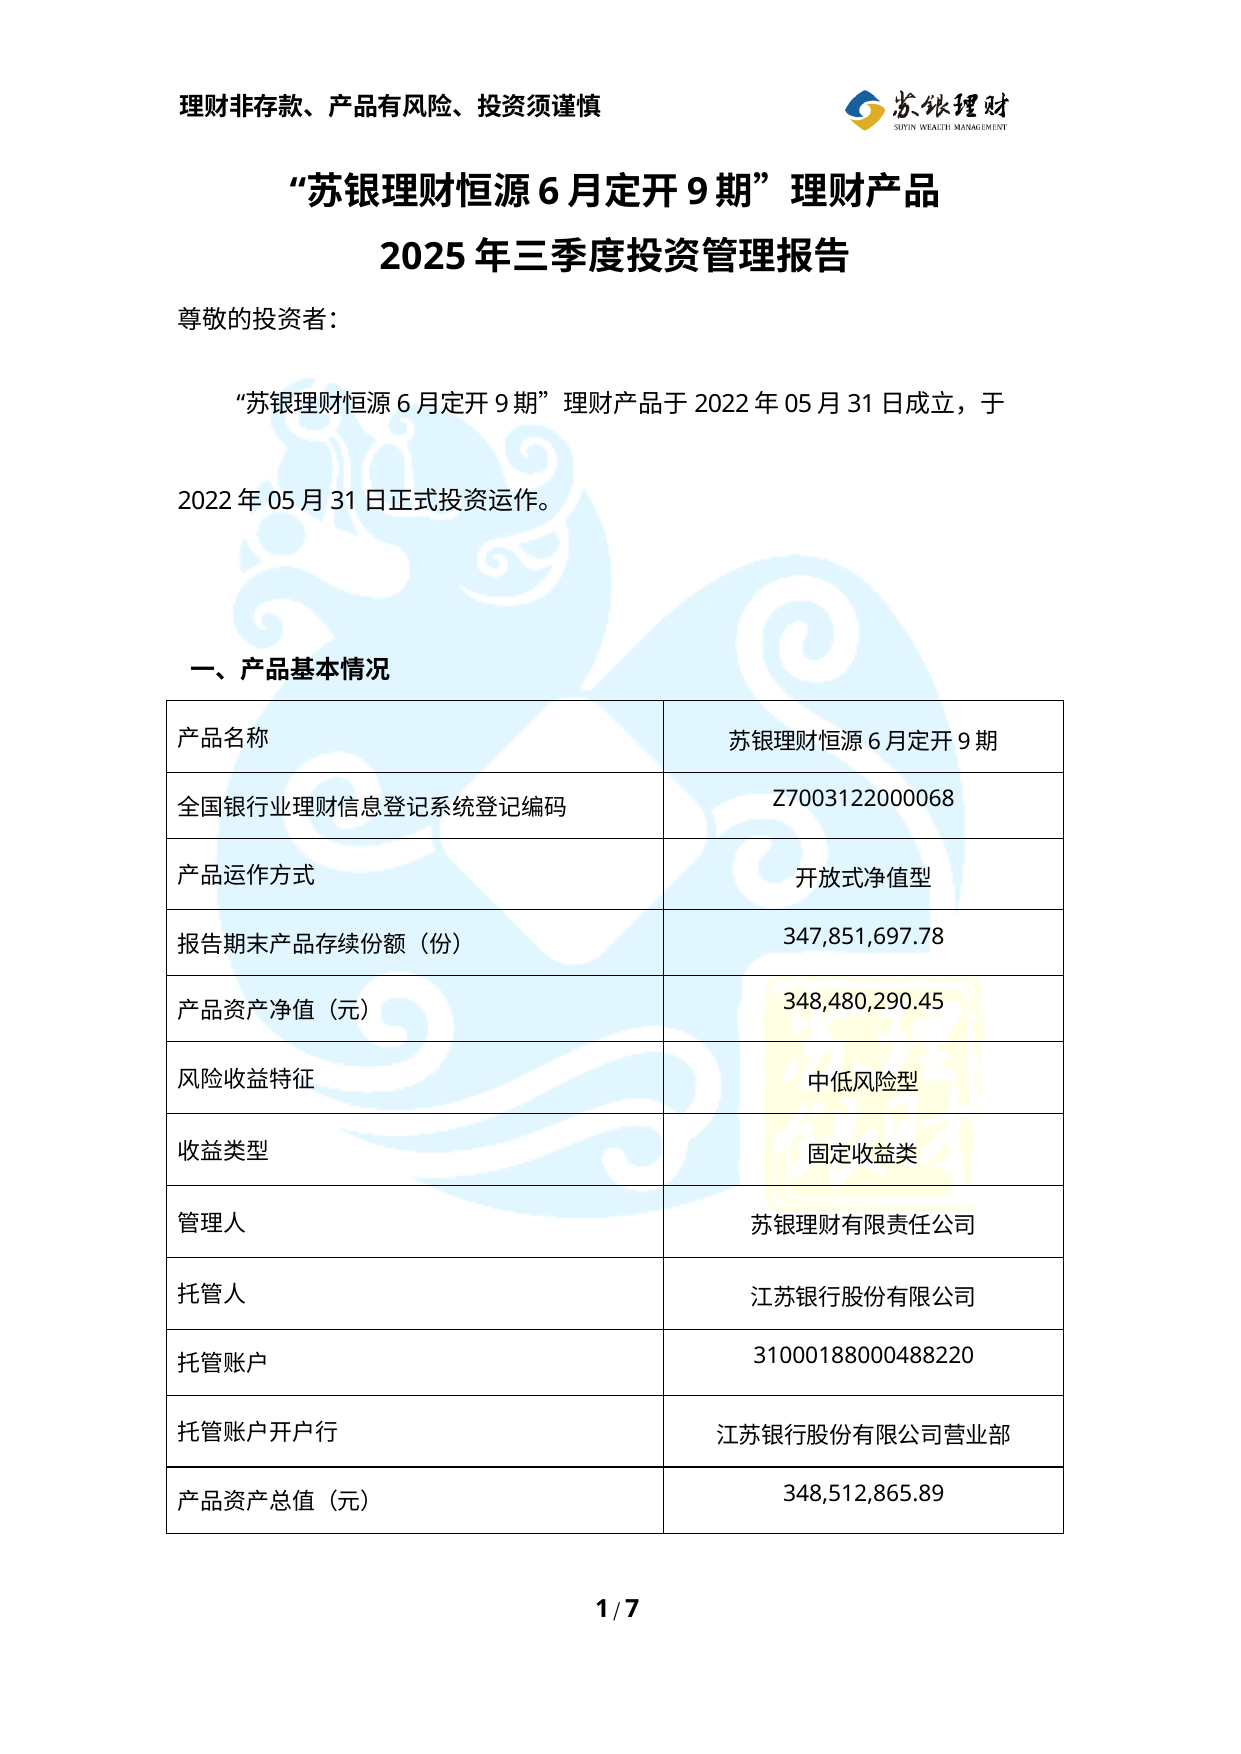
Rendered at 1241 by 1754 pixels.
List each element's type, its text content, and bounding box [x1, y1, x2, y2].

table_cell 产品运作方式 [167, 839, 663, 909]
table_cell 江苏银行股份有限公司营业部 [664, 1396, 1063, 1466]
text 2025年三季度投资管理报告 [177, 221, 1053, 286]
table_cell 31000188000488220 [664, 1330, 1063, 1394]
table_cell 产品资产总值（元） [167, 1468, 663, 1532]
table_cell 江苏银行股份有限公司 [664, 1258, 1063, 1328]
table_cell 报告期末产品存续份额（份） [167, 910, 663, 975]
table_cell 348,512,865.89 [664, 1468, 1063, 1532]
table_cell 管理人 [167, 1186, 663, 1257]
table_header 苏银理财恒源6月定开9期 [664, 701, 1063, 772]
picture [820, 72, 1039, 143]
table_cell 托管账户 [167, 1330, 663, 1394]
table_cell 风险收益特征 [167, 1042, 663, 1113]
table_cell Z7003122000068 [664, 773, 1063, 838]
subtitle 一、产品基本情况 [190, 635, 1053, 700]
table_cell 全国银行业理财信息登记系统登记编码 [167, 773, 663, 838]
text 尊敬的投资者： [177, 286, 1053, 351]
text “苏银理财恒源6月定开9期”理财产品 [177, 156, 1053, 221]
table_cell 苏银理财有限责任公司 [664, 1186, 1063, 1257]
table_cell 托管人 [167, 1258, 663, 1328]
table_cell 固定收益类 [664, 1114, 1063, 1185]
table_cell 收益类型 [167, 1114, 663, 1185]
table_cell 347,851,697.78 [664, 910, 1063, 975]
table_cell 开放式净值型 [664, 839, 1063, 909]
table_cell 托管账户开户行 [167, 1396, 663, 1466]
table_cell 中低风险型 [664, 1042, 1063, 1113]
text “苏银理财恒源6月定开9期”理财产品于 2022年05月31日成立，于2022年05月31日正式投资运作。 [177, 369, 1053, 531]
table_cell 348,480,290.45 [664, 976, 1063, 1041]
table_header 产品名称 [167, 701, 663, 772]
table_cell 产品资产净值（元） [167, 976, 663, 1041]
